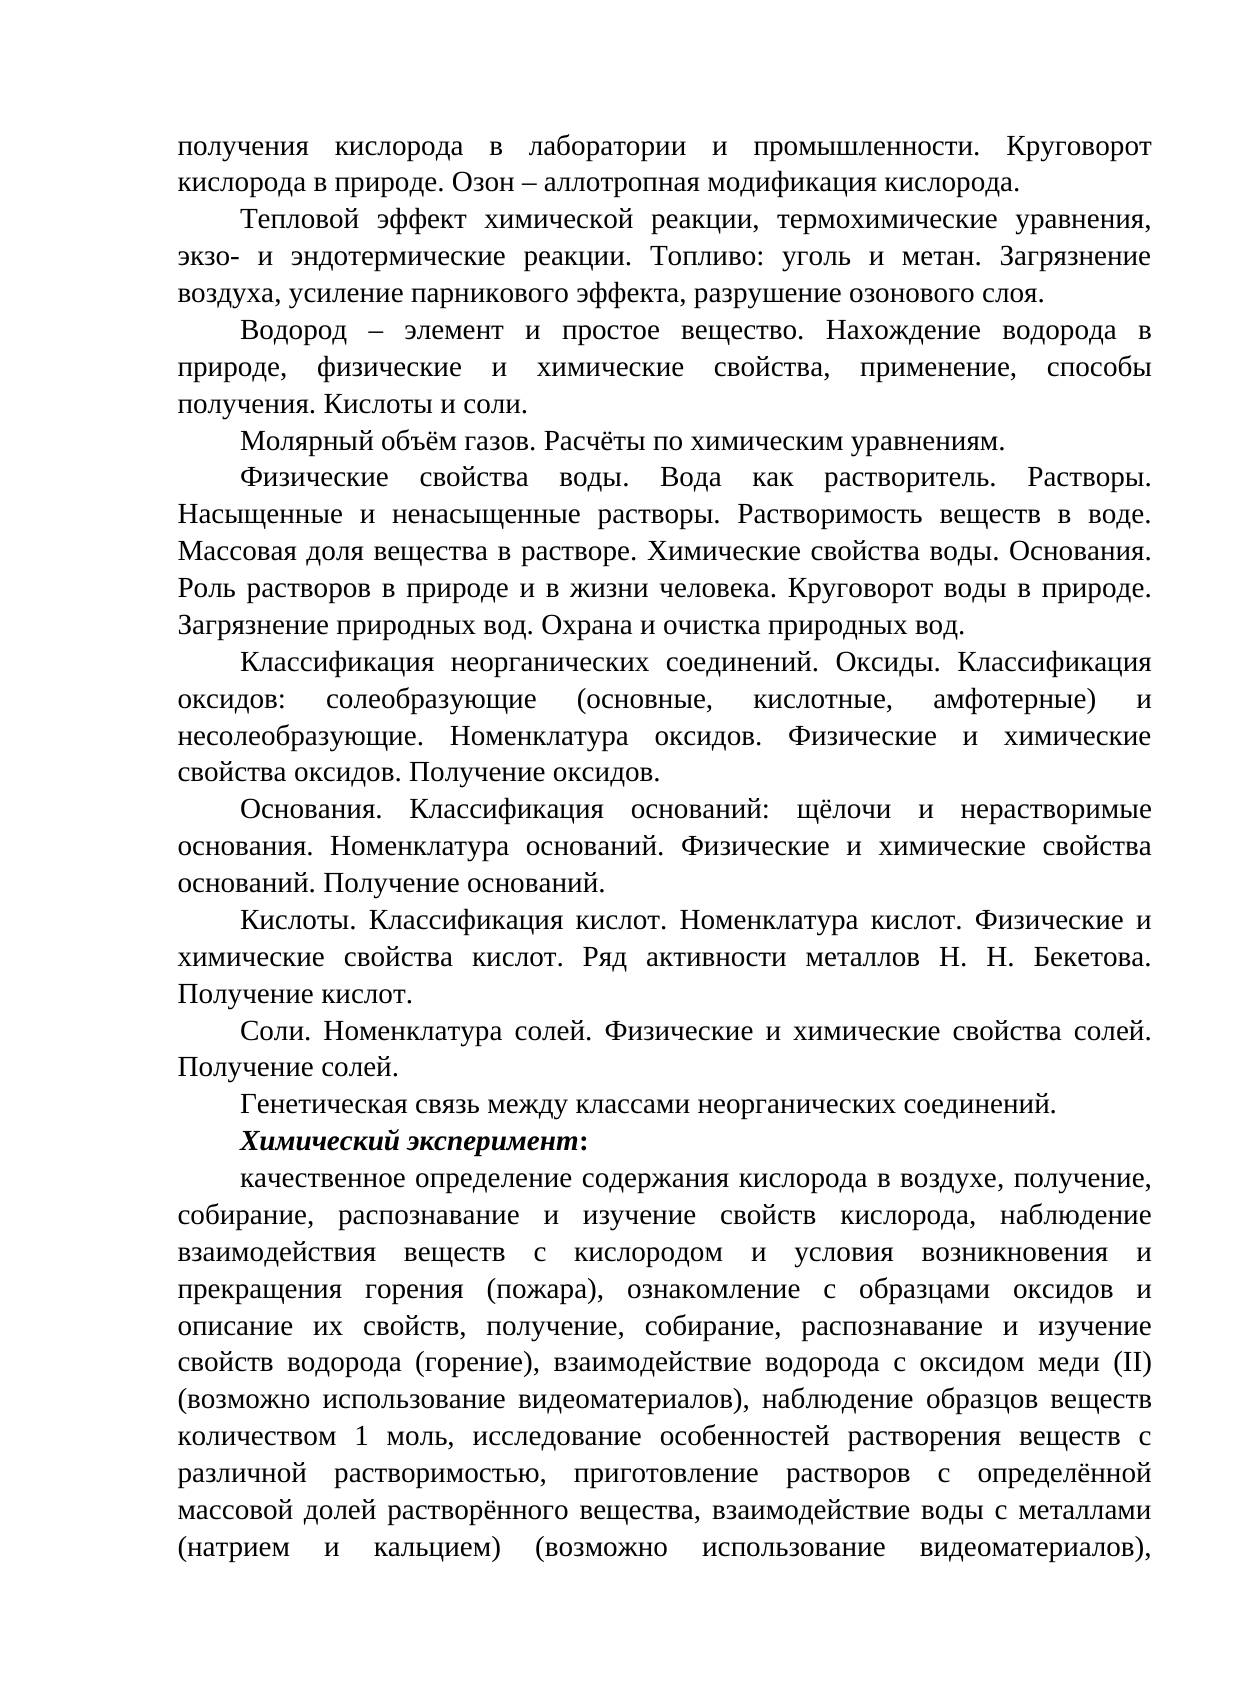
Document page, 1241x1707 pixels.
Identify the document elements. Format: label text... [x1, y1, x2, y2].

text Химический эксперимент: [177, 1123, 1152, 1157]
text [177, 128, 1152, 198]
text Водород – элемент и простое вещество. Нахождение водорода в природе, физические и химические свойства, применение, способы получения. Кислоты и соли. [177, 312, 1152, 419]
text Кислоты. Классификация кислот. Номенклатура кислот. Физические и химические свойства кислот. Ряд активности металлов Н. Н. Бекетова. Получение кислот. [177, 902, 1152, 1009]
text Тепловой эффект химической реакции, термохимические уравнения, экзо- и эндотермические реакции. Топливо: уголь и метан. Загрязнение воздуха, усиление парникового эффекта, разрушение озонового слоя. [177, 201, 1152, 309]
text Основания. Классификация оснований: щёлочи и нерастворимые основания. Номенклатура оснований. Физические и химические свойства оснований. Получение оснований. [177, 791, 1152, 899]
text Классификация неорганических соединений. Оксиды. Классификация оксидов: солеобразующие (основные, кислотные, амфотерные) и несолеобразующие. Номенклатура оксидов. Физические и химические свойства оксидов. Получение оксидов. [177, 644, 1152, 788]
text Молярный объём газов. Расчёты по химическим уравнениям. [177, 423, 1152, 456]
text Соли. Номенклатура солей. Физические и химические свойства солей. Получение солей. [177, 1013, 1152, 1083]
text Физические свойства воды. Вода как растворитель. Растворы. Насыщенные и ненасыщенные растворы. Растворимость веществ в воде. Массовая доля вещества в растворе. Химические свойства воды. Основания. Роль растворов в природе и в жизни человека. Круговорот воды в природе. Загрязнение природных вод. Охрана и очистка природных вод. [177, 459, 1152, 641]
text Генетическая связь между классами неорганических соединений. [177, 1086, 1152, 1120]
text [177, 1160, 1152, 1562]
